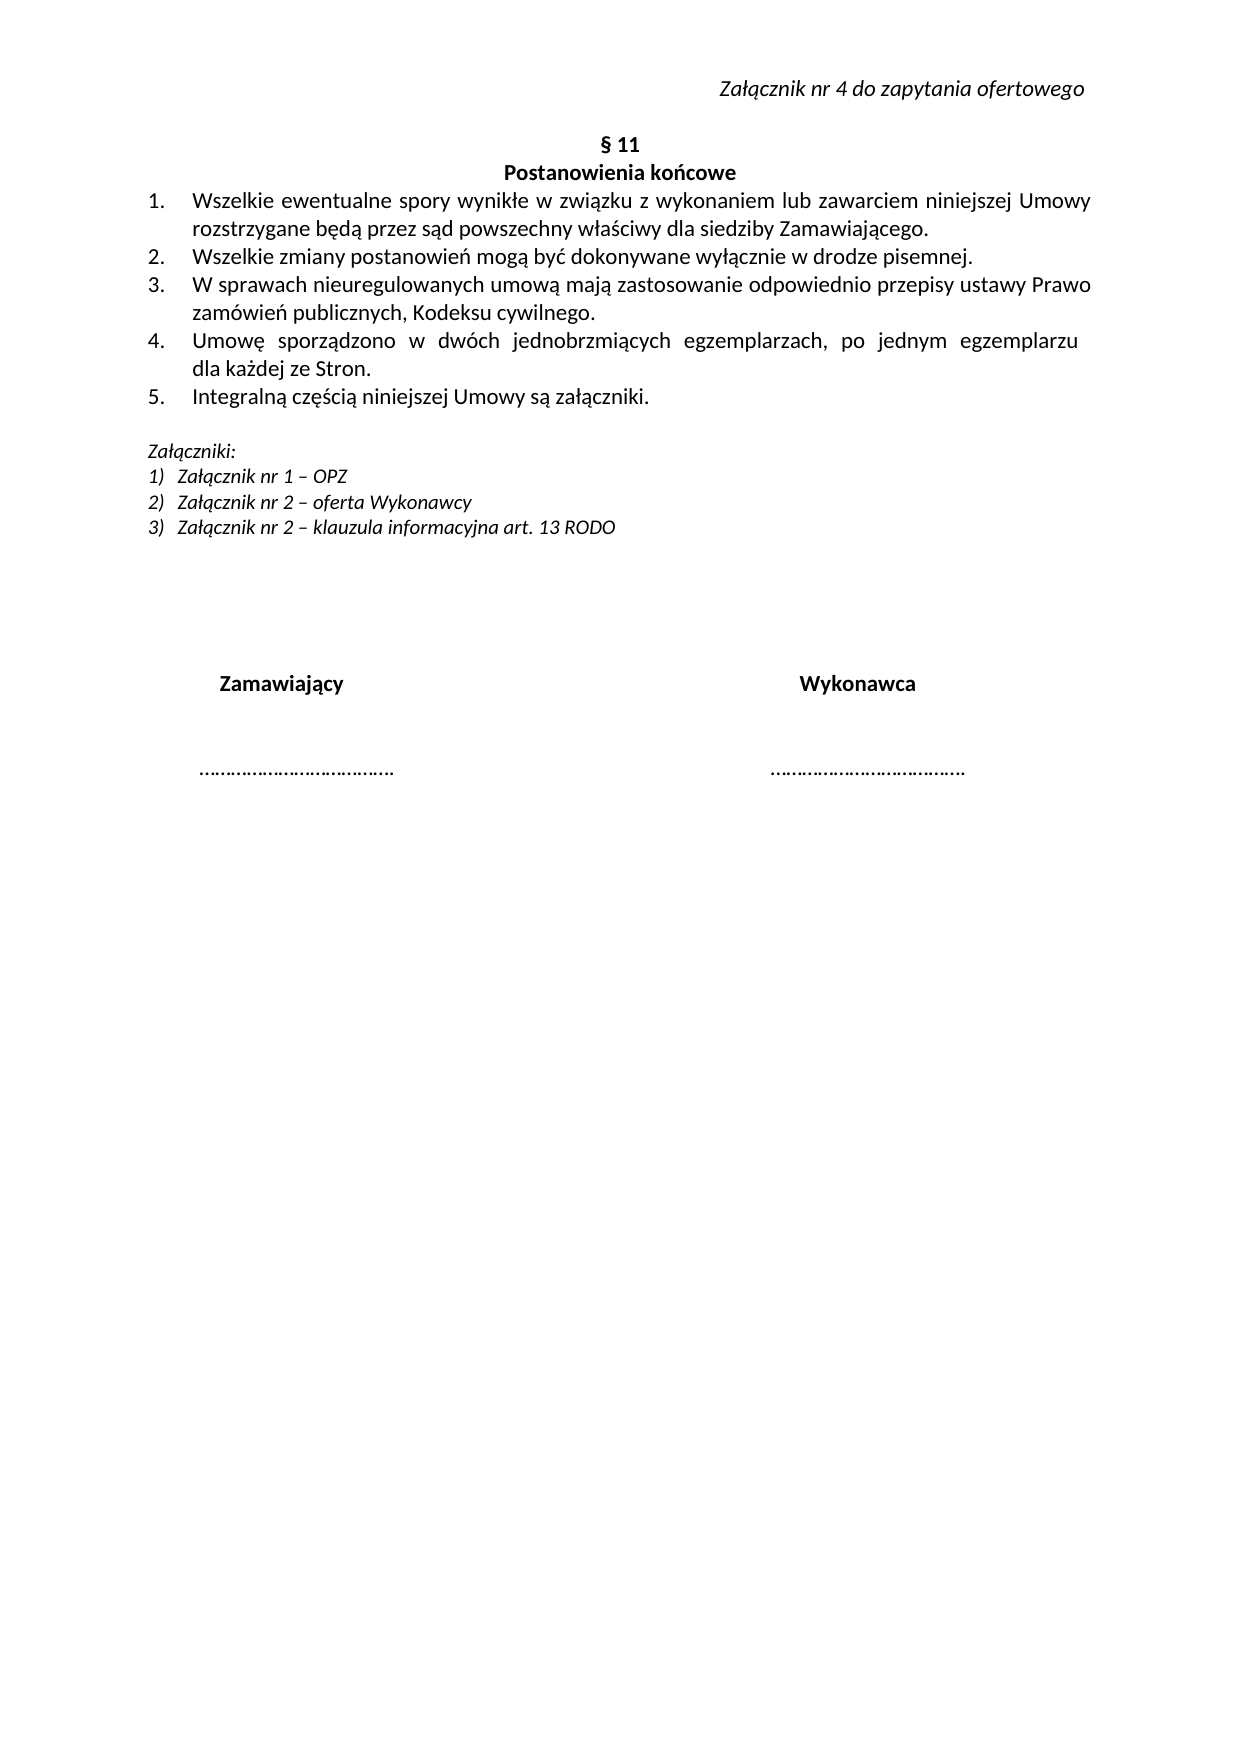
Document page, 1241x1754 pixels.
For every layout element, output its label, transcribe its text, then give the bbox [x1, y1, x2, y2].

list Wszelkie zmiany postanowień mogą być dokonywane wyłącznie w drodze pisemnej. [148, 242, 1093, 270]
list W sprawach nieuregulowanych umową mają zastosowanie odpowiednio przepisy ustawy Prawo zamówień publicznych, Kodeksu cywilnego. [148, 270, 1093, 326]
list Integralną częścią niniejszej Umowy są załączniki. [148, 382, 1093, 410]
list Umowę sporządzono w dwóch jednobrzmiących egzemplarzach, po jednym egzemplarzu dla każdej ze Stron. [148, 326, 1093, 382]
text ………………………………. ………………………………. [148, 753, 1093, 781]
list Załącznik nr 2 – klauzula informacyjna art. 13 RODO [148, 514, 1093, 540]
text § 11 [148, 130, 1093, 158]
text Postanowienia końcowe [148, 158, 1093, 186]
list Wszelkie ewentualne spory wynikłe w związku z wykonaniem lub zawarciem niniejszej Umowy rozstrzygane będą przez sąd powszechny właściwy dla siedziby Zamawiającego. [148, 186, 1093, 242]
list Załącznik nr 2 – oferta Wykonawcy [148, 489, 1093, 514]
text Zamawiający Wykonawca [148, 669, 1093, 697]
list Załącznik nr 1 – OPZ [148, 463, 1093, 489]
text Załączniki: [148, 438, 1093, 463]
